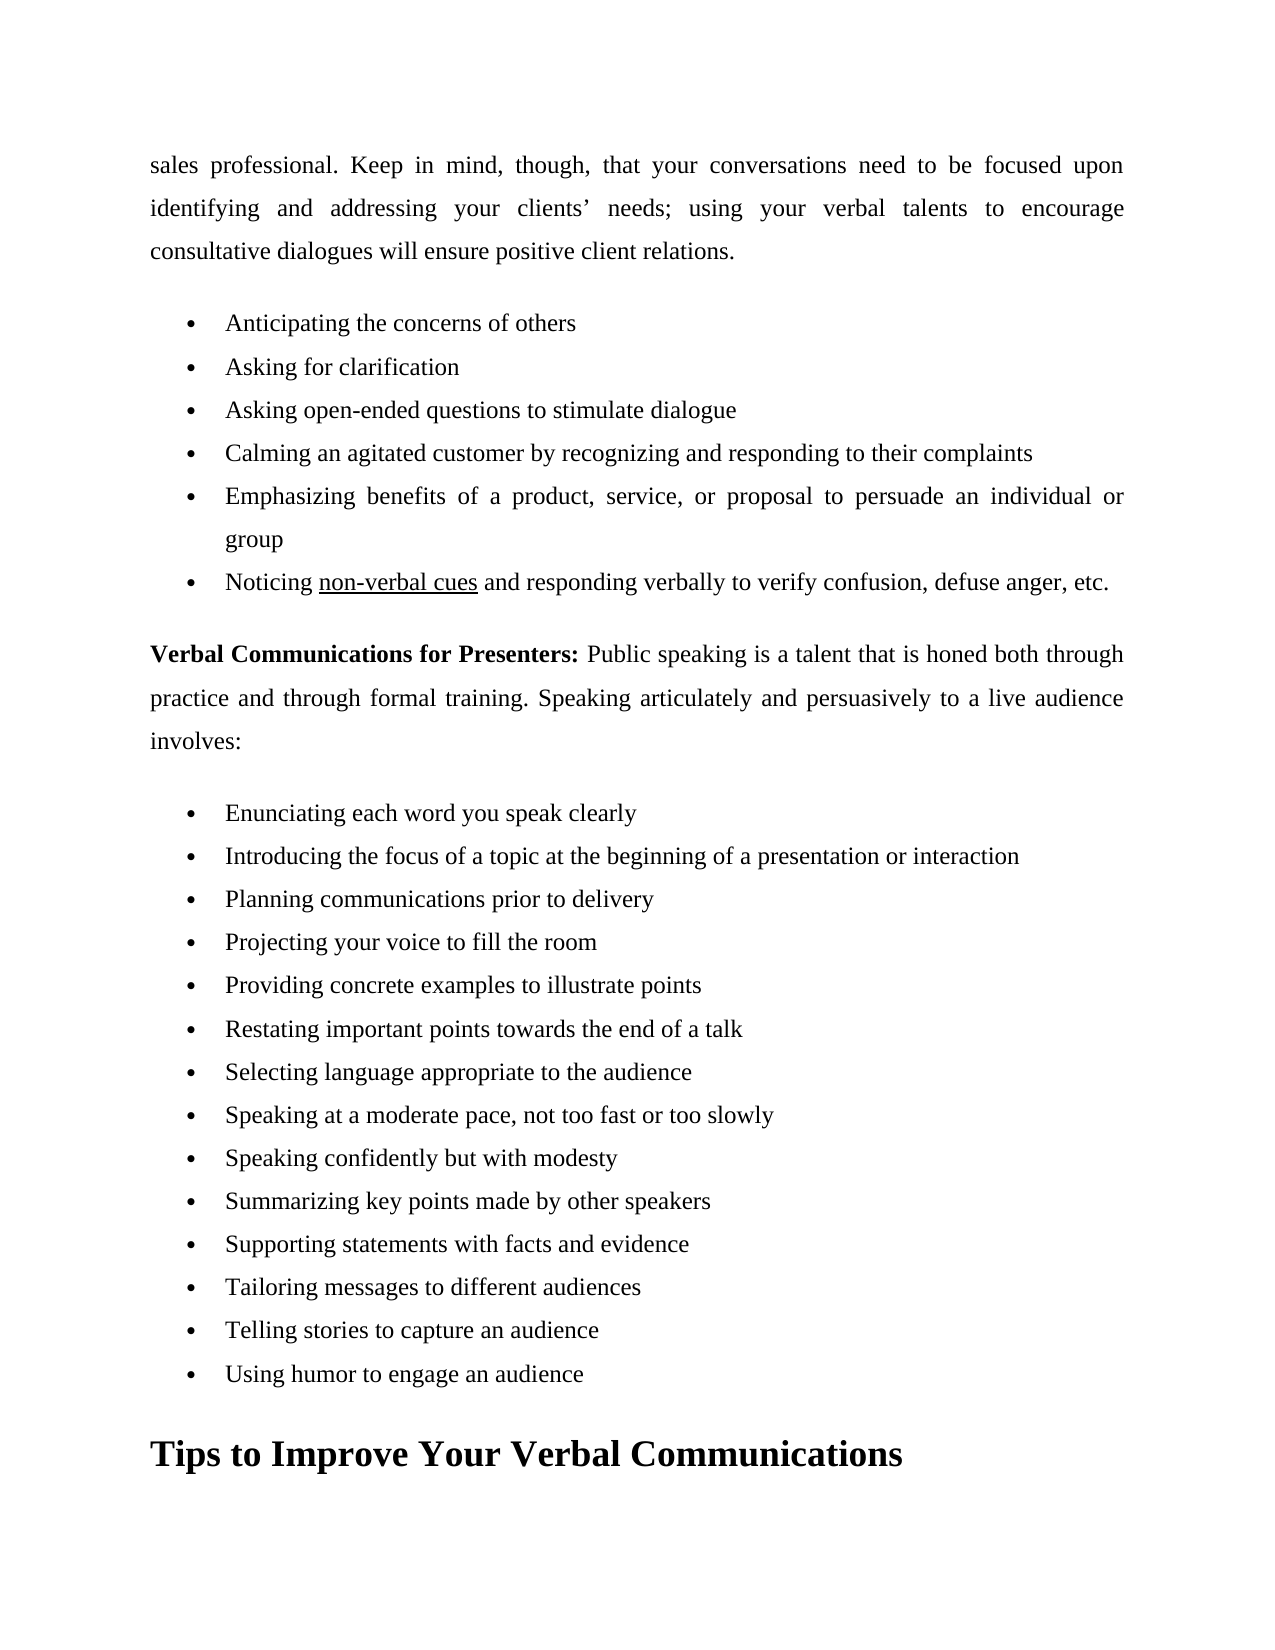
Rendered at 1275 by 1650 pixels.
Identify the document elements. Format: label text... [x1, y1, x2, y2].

list Speaking at a moderate pace, not too fast or too slowly [187, 1100, 1125, 1129]
list Summarizing key points made by other speakers [187, 1186, 1125, 1215]
list Supporting statements with facts and evidence [187, 1229, 1125, 1258]
list Emphasizing benefits of a product, service, or proposal to persuade an individual or group [187, 481, 1125, 553]
list Noticing non-verbal cues and responding verbally to verify confusion, defuse anger, etc. [187, 567, 1125, 596]
text Tips to Improve Your Verbal Communications [150, 1431, 1125, 1474]
list Introducing the focus of a topic at the beginning of a presentation or interaction [187, 841, 1125, 870]
list Selecting language appropriate to the audience [187, 1057, 1125, 1086]
list Tailoring messages to different audiences [187, 1272, 1125, 1301]
text Verbal Communications for Presenters: Public speaking is a talent that is honed both through practice and through formal training. Speaking articulately and persuasively to a live audience involves: [150, 639, 1125, 754]
list Asking open-ended questions to stimulate dialogue [187, 395, 1125, 423]
list Using humor to engage an audience [187, 1359, 1125, 1387]
list Calming an agitated customer by recognizing and responding to their complaints [187, 438, 1125, 467]
list Asking for clarification [187, 352, 1125, 380]
list Projecting your voice to fill the room [187, 927, 1125, 956]
list Anticipating the concerns of others [187, 308, 1125, 337]
list Planning communications prior to delivery [187, 884, 1125, 913]
list Enunciating each word you speak clearly [187, 798, 1125, 827]
list Restating important points towards the end of a talk [187, 1014, 1125, 1042]
list Providing concrete examples to illustrate points [187, 971, 1125, 999]
list Telling stories to capture an audience [187, 1316, 1125, 1344]
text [150, 150, 1125, 265]
list Speaking confidently but with modesty [187, 1143, 1125, 1172]
